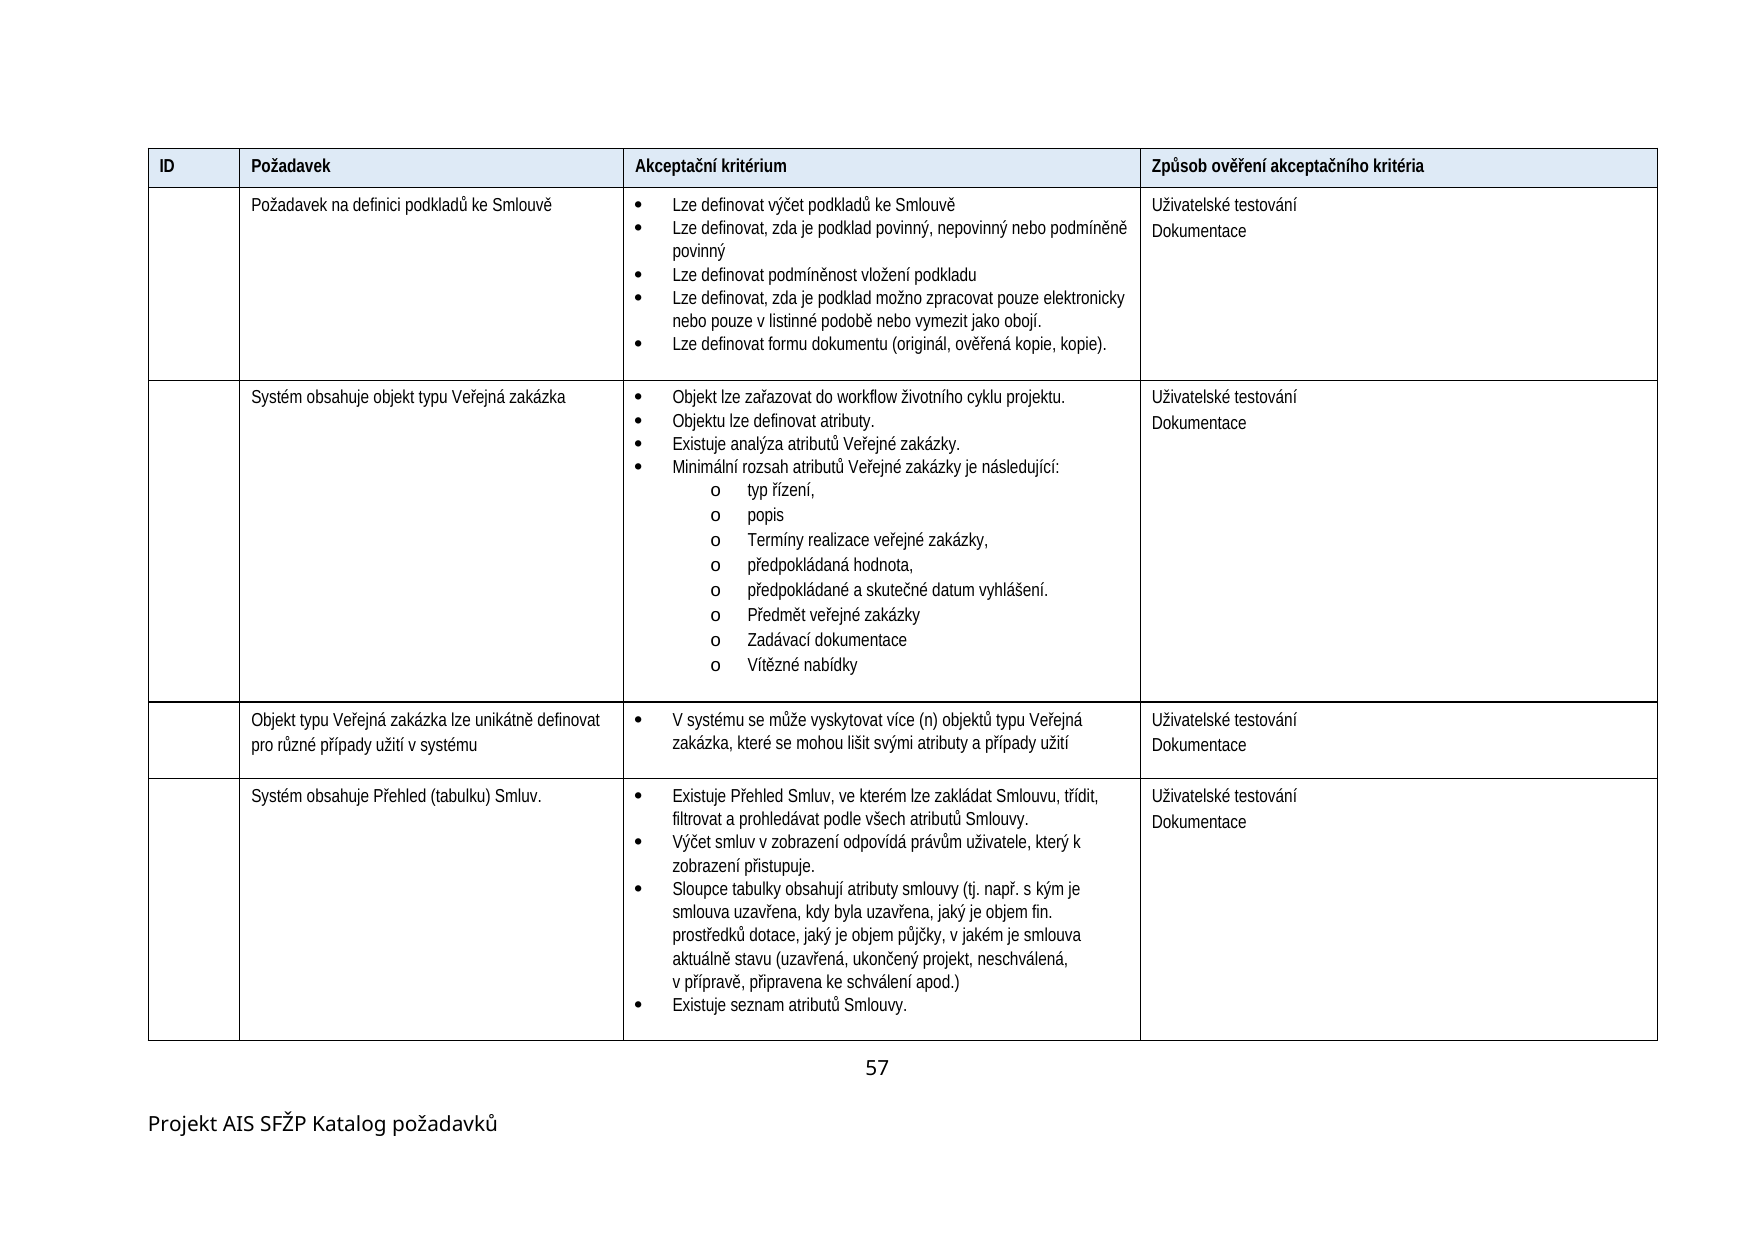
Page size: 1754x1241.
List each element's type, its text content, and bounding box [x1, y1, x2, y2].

table_cell Uživatelské testování Dokumentace [1141, 188, 1657, 379]
table_cell Lze definovat výčet podkladů ke Smlouvě Lze definovat, zda je podklad povinný, nepovinný nebo podmíněně povinný Lze definovat podmíněnost vložení podkladu Lze definovat, zda je podklad možno zpracovat pouze elektronicky nebo pouze v listinné podobě nebo vymezit jako obojí. Lze definovat formu dokumentu (originál, ověřená kopie, kopie). [624, 188, 1140, 379]
table_cell Objekt lze zařazovat do workflow životního cyklu projektu. Objektu lze definovat atributy. Existuje analýza atributů Veřejné zakázky. Minimální rozsah atributů Veřejné zakázky je následující: typ řízení, popis Termíny realizace veřejné zakázky, předpokládaná hodnota, předpokládané a skutečné datum vyhlášení. Předmět veřejné zakázky Zadávací dokumentace Vítězné nabídky [624, 381, 1140, 701]
table_cell Uživatelské testování Dokumentace [1141, 779, 1657, 1040]
table_cell Požadavek na definici podkladů ke Smlouvě [240, 188, 623, 379]
table_header Způsob ověření akceptačního kritéria [1141, 149, 1657, 187]
table_cell Systém obsahuje objekt typu Veřejná zakázka [240, 381, 623, 701]
table_cell [149, 188, 239, 379]
table_header Požadavek [240, 149, 623, 187]
table_cell [149, 381, 239, 701]
table_cell Systém obsahuje Přehled (tabulku) Smluv. [240, 779, 623, 1040]
table_cell [149, 703, 239, 778]
table_header ID [149, 149, 239, 187]
table_cell Objekt typu Veřejná zakázka lze unikátně definovat pro různé případy užití v systému [240, 703, 623, 778]
table_header Akceptační kritérium [624, 149, 1140, 187]
table_cell Existuje Přehled Smluv, ve kterém lze zakládat Smlouvu, třídit, filtrovat a prohledávat podle všech atributů Smlouvy. Výčet smluv v zobrazení odpovídá právům uživatele, který k zobrazení přistupuje. Sloupce tabulky obsahují atributy smlouvy (tj. např. s kým je smlouva uzavřena, kdy byla uzavřena, jaký je objem fin. prostředků dotace, jaký je objem půjčky, v jakém je smlouva aktuálně stavu (uzavřená, ukončený projekt, neschválená, v přípravě, připravena ke schválení apod.) Existuje seznam atributů Smlouvy. [624, 779, 1140, 1040]
table_cell V systému se může vyskytovat více (n) objektů typu Veřejná zakázka, které se mohou lišit svými atributy a případy užití [624, 703, 1140, 778]
table_cell Uživatelské testování Dokumentace [1141, 381, 1657, 701]
table_cell Uživatelské testování Dokumentace [1141, 703, 1657, 778]
table_cell [149, 779, 239, 1040]
